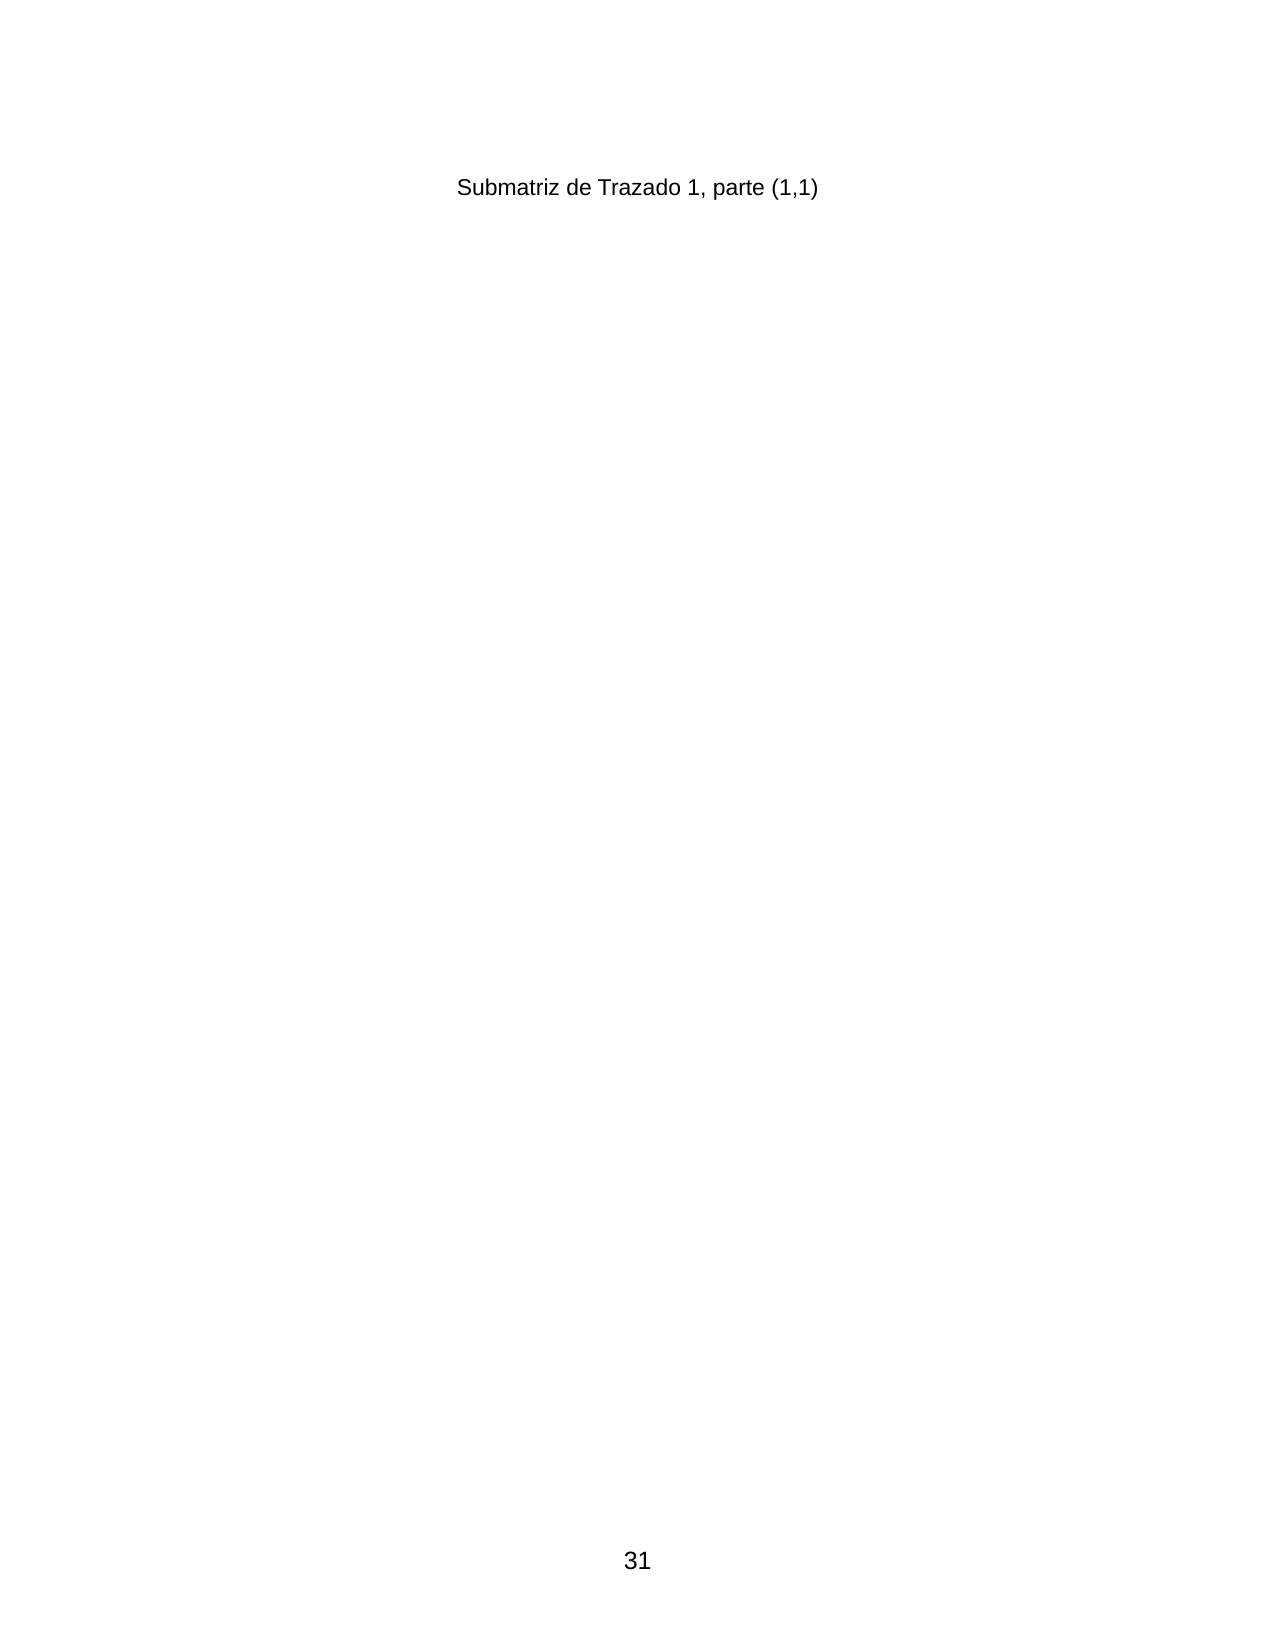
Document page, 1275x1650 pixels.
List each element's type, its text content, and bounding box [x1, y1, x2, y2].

text Submatriz de Trazado 1, parte (1,1) [177, 174, 1098, 200]
